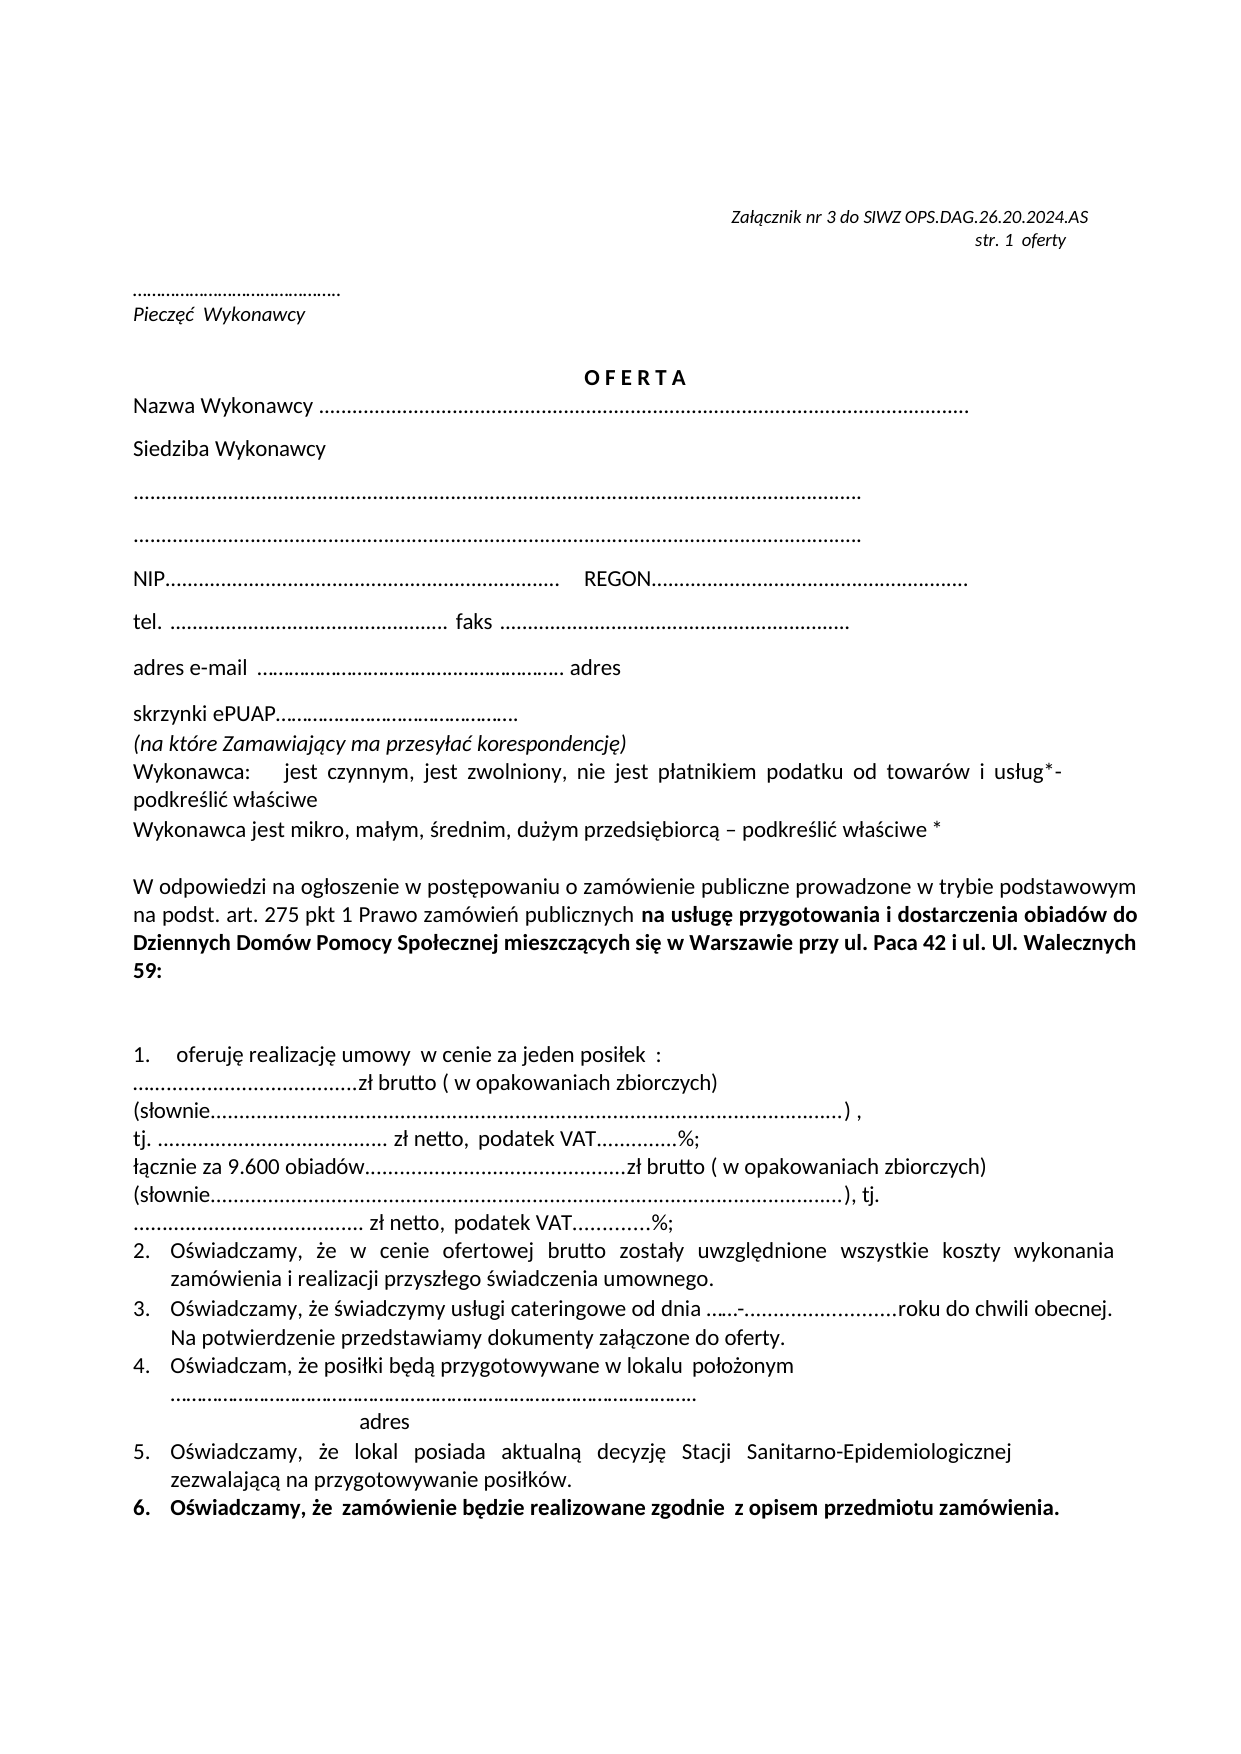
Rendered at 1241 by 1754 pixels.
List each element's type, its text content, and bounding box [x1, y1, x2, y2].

text (słownie ) , [133, 1096, 1180, 1124]
text ................................................................................................................................... [133, 477, 1180, 505]
text (słownie ), tj. [133, 1180, 1180, 1208]
text adres [359, 1407, 1180, 1435]
list oferuję realizację umowy w cenie za jeden posiłek : [133, 1040, 1180, 1068]
text … zł brutto ( w opakowaniach zbiorczych) [133, 1068, 1180, 1096]
text tel. .................................................. faks ............................................................... [133, 607, 1180, 635]
text tj. ........................................ zł netto, podatek VAT %; [133, 1124, 1180, 1152]
text W odpowiedzi na ogłoszenie w postępowaniu o zamówienie publiczne prowadzone w trybie podstawowym na podst. art. 275 pkt 1 Prawo zamówień publicznych na usługę przygotowania i dostarczenia obiadów do Dziennych Domów Pomocy Społecznej mieszczących się w Warszawie przy ul. Paca 42 i ul. Ul. Walecznych 59: [133, 872, 1138, 984]
text ........................................ zł netto, podatek VAT %; [133, 1208, 1180, 1236]
list Oświadczamy, że lokal posiada aktualną decyzję Stacji Sanitarno-Epidemiologicznej zezwalającą na przygotowywanie posiłków. [133, 1437, 1012, 1493]
text łącznie za 9.600 obiadów zł brutto ( w opakowaniach zbiorczych) [133, 1152, 1180, 1180]
text Wykonawca jest mikro, małym, średnim, dużym przedsiębiorcą – podkreślić właściwe * [133, 813, 1180, 844]
text (na które Zamawiający ma przesyłać korespondencję) [133, 727, 1180, 757]
subtitle Oświadczamy, że zamówienie będzie realizowane zgodnie z opisem przedmiotu zamówienia. [133, 1493, 1137, 1521]
text NIP....................................................................... REGON......................................................... [133, 564, 1180, 592]
list Oświadczamy, że w cenie ofertowej brutto zostały uwzględnione wszystkie koszty wykonania zamówienia i realizacji przyszłego świadczenia umownego. [133, 1236, 1114, 1292]
text ................................................................................................................................... [133, 521, 1180, 548]
text ……………………………………………………………………………………….. [170, 1379, 1180, 1407]
text …………………………………….. Pieczęć Wykonawcy [133, 276, 401, 327]
text Załącznik nr 3 do SIWZ OPS.DAG.26.20.2024.AS [731, 205, 1180, 228]
text adres e-mail ………………………………..……………….. adres skrzynki ePUAP………………………………………. [133, 635, 658, 727]
subtitle O F E R T A [91, 363, 1180, 391]
text Na potwierdzenie przedstawiamy dokumenty załączone do oferty. [170, 1323, 1180, 1351]
text Wykonawca: jest czynnym, jest zwolniony, nie jest płatnikiem podatku od towarów i usług*- podkreślić właściwe [133, 757, 1138, 813]
text str. 1 oferty [975, 228, 1180, 251]
text Siedziba Wykonawcy [133, 434, 1180, 462]
list Oświadczam, że posiłki będą przygotowywane w lokalu położonym [133, 1351, 1180, 1379]
text Nazwa Wykonawcy ..................................................................................................................... [133, 391, 1180, 419]
list Oświadczamy, że świadczymy usługi cateringowe od dnia ……- roku do chwili obecnej. [133, 1292, 1180, 1323]
